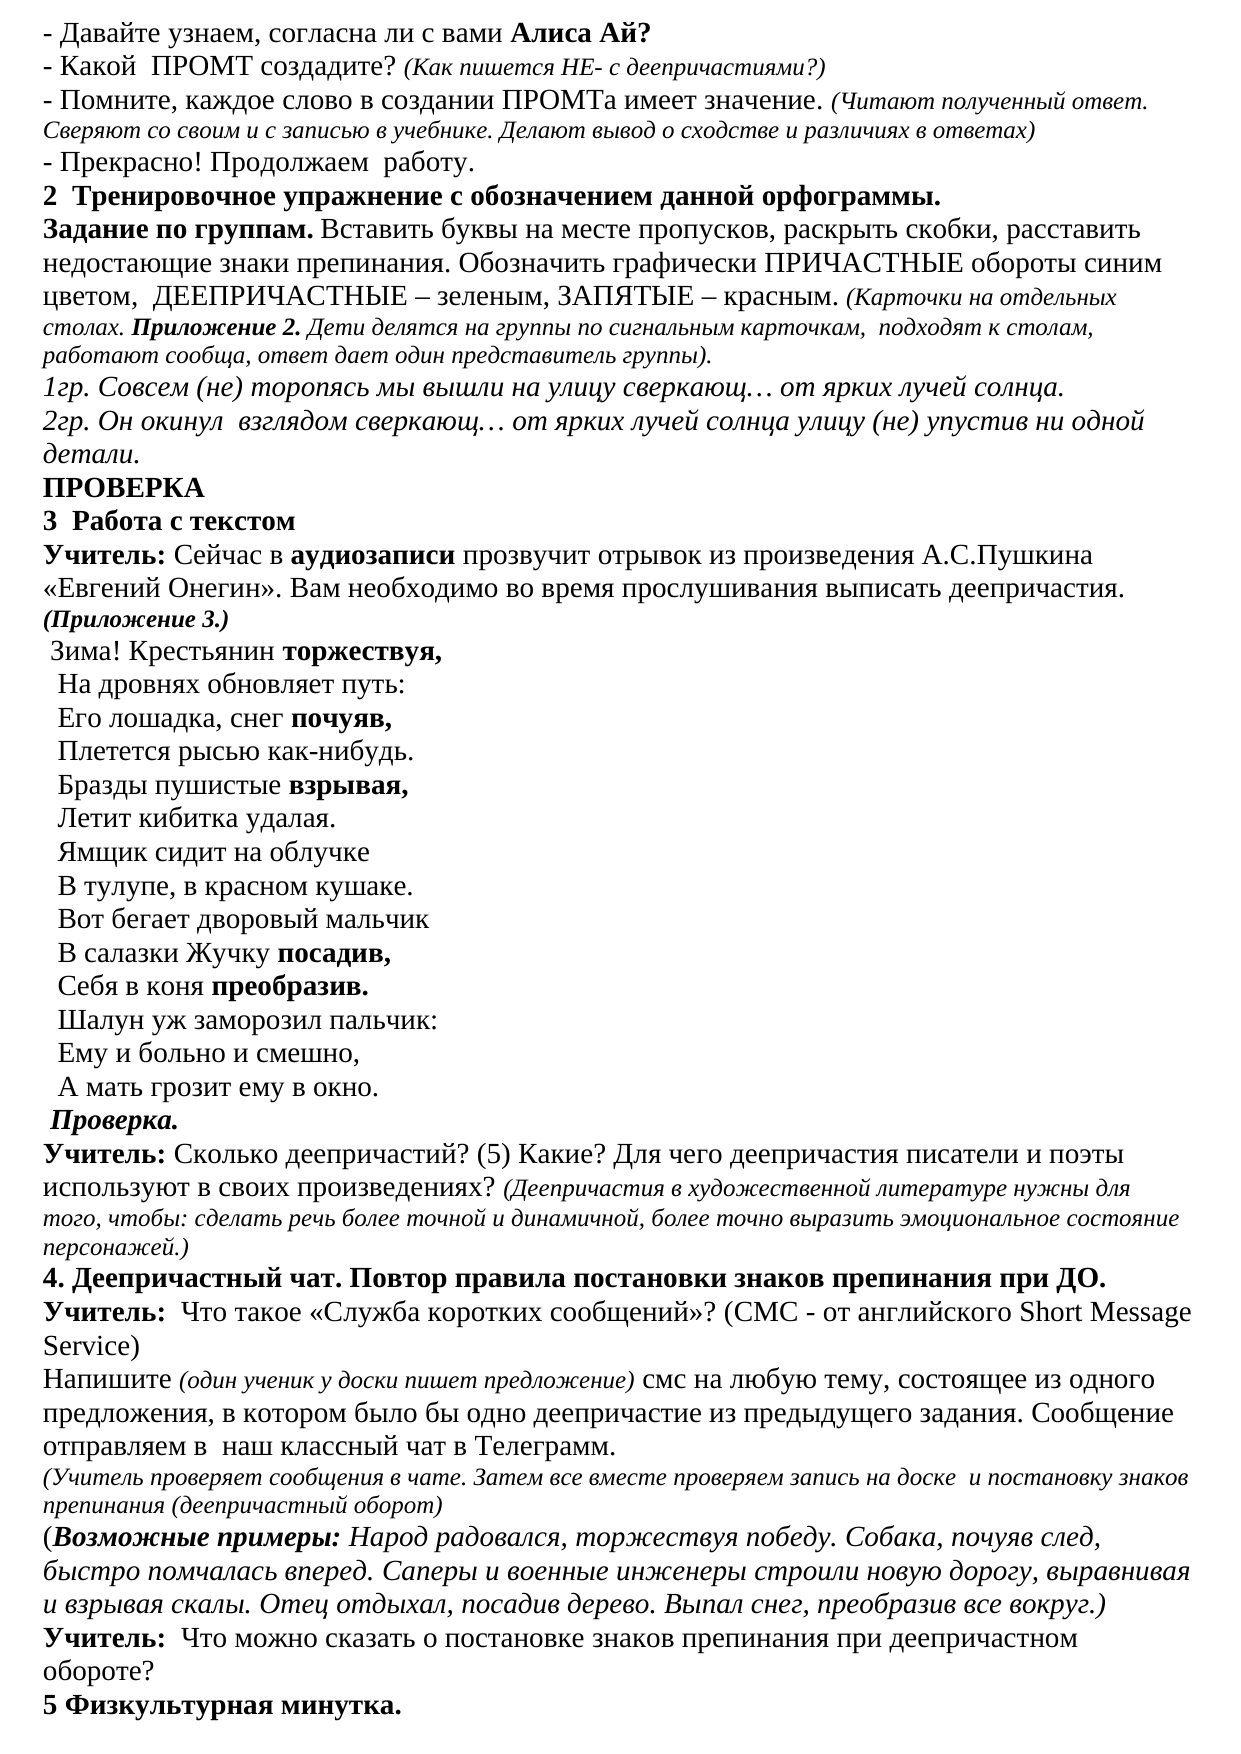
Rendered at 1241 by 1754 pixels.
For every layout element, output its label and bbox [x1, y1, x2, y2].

table_header [43, 15, 1196, 1721]
